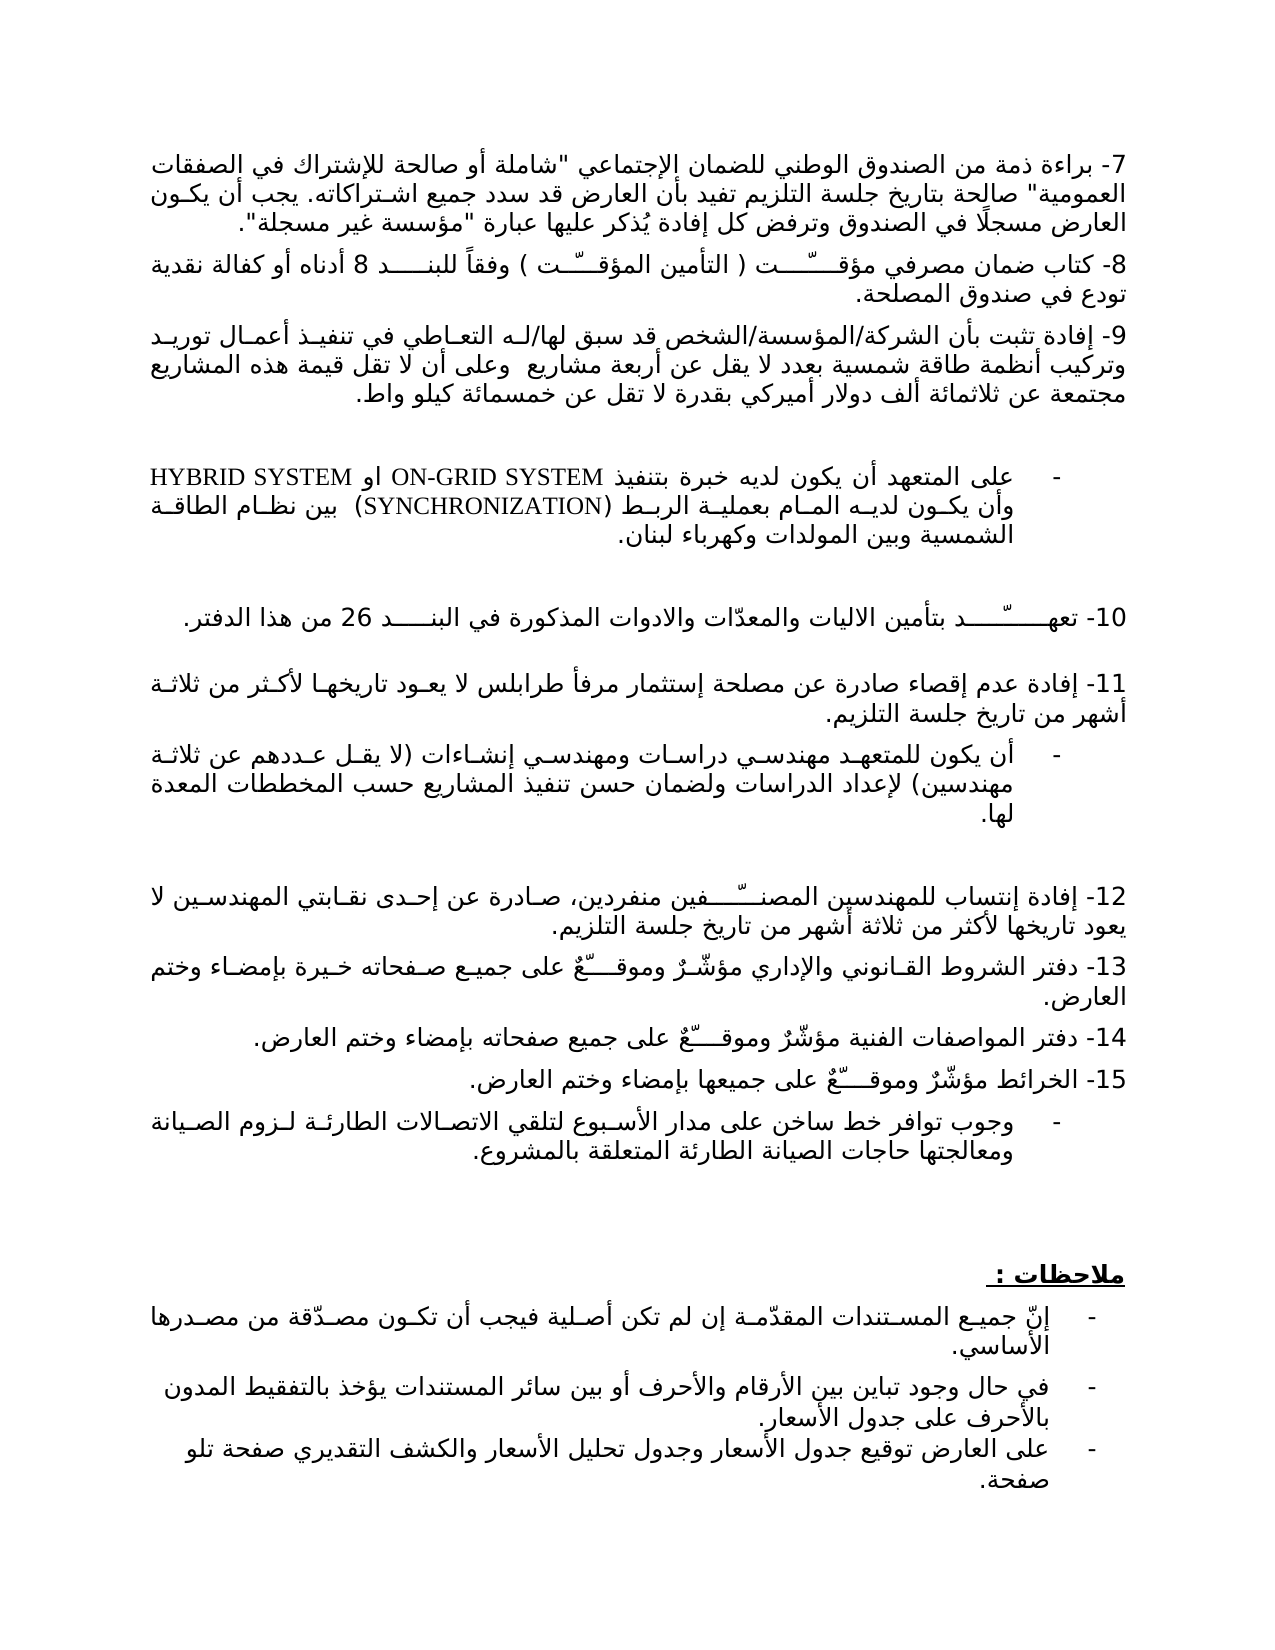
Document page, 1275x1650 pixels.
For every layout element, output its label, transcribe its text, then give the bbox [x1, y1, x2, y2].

list على العارض توقيع جدول الأسعار وجدول تحليل الأسعار والكشف التقديري صفحة تلو صفحة. [150, 1434, 1087, 1494]
text 9- إفادة تثبت بأن الشركة/المؤسسة/الشخص قد سبق لها/له التعاطي في تنفيذ أعمال توريد وتركيب أنظمة طاقة شمسية بعدد لا يقل عن أربعة مشاريع وعلى أن لا تقل قيمة هذه المشاريع مجتمعة عن ثلاثمائة ألف دولار أميركي بقدرة لا تقل عن خمسمائة كيلو واط. [150, 321, 1127, 408]
text 7- براءة ذمة من الصندوق الوطني للضمان الإجتماعي "شاملة أو صالحة للإشتراك في الصفقات العمومية" صالحة بتاريخ جلسة التلزيم تفيد بأن العارض قد سدد جميع اشتراكاته. يجب أن يكون العارض مسجلًا في الصندوق وترفض كل إفادة يُذكر عليها عبارة "مؤسسة غير مسجلة". [150, 150, 1127, 237]
text 10- تعهــــــّـــــد بتأمين الاليات والمعدّات والادوات المذكورة في البنـــــد 26 من هذا الدفتر. [150, 603, 1127, 633]
list في حال وجود تباين بين الأرقام والأحرف أو بين سائر المستندات يؤخذ بالتفقيط المدون بالأحرف على جدول الأسعار. [150, 1373, 1087, 1433]
text ملاحظات : [150, 1260, 1125, 1289]
list وجوب توافر خط ساخن على مدار الأسبوع لتلقي الاتصالات الطارئة لزوم الصيانة ومعالجتها حاجات الصيانة الطارئة المتعلقة بالمشروع. [150, 1107, 1052, 1165]
list أن يكون للمتعهد مهندسي دراسات ومهندسي إنشاءات (لا يقل عددهم عن ثلاثة مهندسين) لإعداد الدراسات ولضمان حسن تنفيذ المشاريع حسب المخططات المعدة لها. [150, 741, 1052, 828]
list على المتعهد أن يكون لديه خبرة بتنفيذ ON-GRID SYSTEM او HYBRID SYSTEM وأن يكون لديه المام بعملية الربط (SYNCHRONIZATION) بين نظام الطاقة الشمسية وبين المولدات وكهرباء لبنان. [150, 462, 1052, 550]
text 11- إفادة عدم إقصاء صادرة عن مصلحة إستثمار مرفأ طرابلس لا يعود تاريخها لأكثر من ثلاثة أشهر من تاريخ جلسة التلزيم. [150, 670, 1127, 728]
text 8- كتاب ضمان مصرفي مؤقــــّــــت ( التأمين المؤقـــّــت ) وفقاً للبنـــــد 8 أدناه أو كفالة نقدية تودع في صندوق المصلحة. [150, 250, 1127, 308]
text 15- الخرائط مؤشّرٌ وموقــــّعٌ على جميعها بإمضاء وختم العارض. [150, 1065, 1127, 1094]
text 13- دفتر الشروط القانوني والإداري مؤشّرٌ وموقــــّعٌ على جميع صفحاته خيرة بإمضاء وختم العارض. [150, 953, 1127, 1011]
text 14- دفتر المواصفات الفنية مؤشّرٌ وموقــــّعٌ على جميع صفحاته بإمضاء وختم العارض. [150, 1023, 1127, 1053]
list إنّ جميع المستندات المقدّمة إن لم تكن أصلية فيجب أن تكون مصدّقة من مصدرها الأساسي. [150, 1302, 1087, 1360]
text 12- إفادة إنتساب للمهندسين المصنـــّــــفين منفردين، صادرة عن إحدى نقابتي المهندسين لا يعود تاريخها لأكثر من ثلاثة أشهر من تاريخ جلسة التلزيم. [150, 882, 1127, 940]
